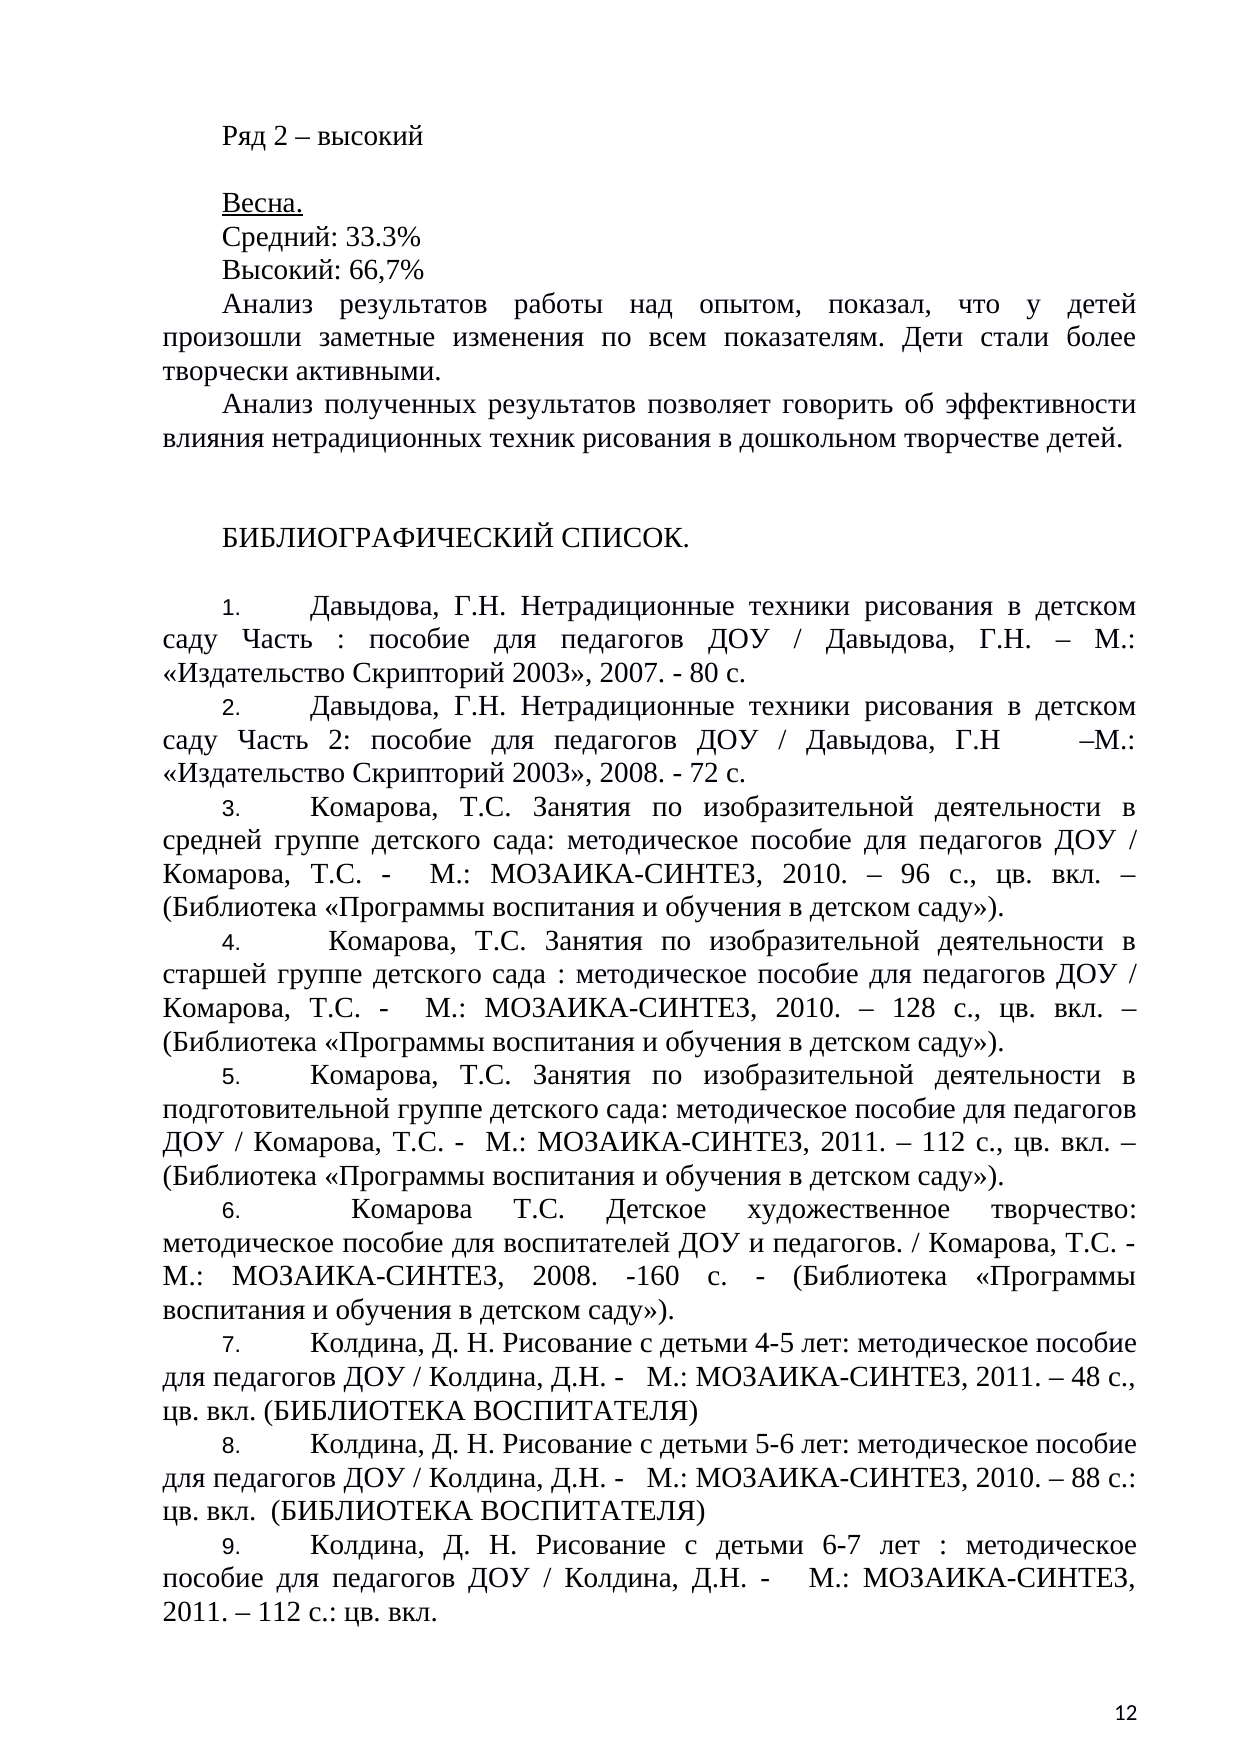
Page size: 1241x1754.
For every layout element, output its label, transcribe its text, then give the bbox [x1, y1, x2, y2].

text Анализ результатов работы над опытом, показал, что у детей произошли заметные изменения по всем показателям. Дети стали более творчески активными. [162, 286, 1137, 386]
list Комарова, Т.С. Занятия по изобразительной деятельности в средней группе детского сада: методическое пособие для педагогов ДОУ / Комарова, Т.С. - М.: МОЗАИКА-СИНТЕЗ, 2010. – 96 с., цв. вкл. – (Библиотека «Программы воспитания и обучения в детском саду»). [162, 789, 1137, 923]
text Средний: 33.3% [162, 219, 1137, 252]
list Колдина, Д. Н. Рисование с детьми 5-6 лет: методическое пособие для педагогов ДОУ / Колдина, Д.Н. - М.: МОЗАИКА-СИНТЕЗ, 2010. – 88 с.: цв. вкл. (БИБЛИОТЕКА ВОСПИТАТЕЛЯ) [162, 1426, 1137, 1527]
text Анализ полученных результатов позволяет говорить об эффективности влияния нетрадиционных техник рисования в дошкольном творчестве детей. [162, 386, 1137, 453]
list Комарова, Т.С. Занятия по изобразительной деятельности в старшей группе детского сада : методическое пособие для педагогов ДОУ / Комарова, Т.С. - М.: МОЗАИКА-СИНТЕЗ, 2010. – 128 с., цв. вкл. – (Библиотека «Программы воспитания и обучения в детском саду»). [162, 923, 1137, 1057]
list Комарова, Т.С. Занятия по изобразительной деятельности в подготовительной группе детского сада: методическое пособие для педагогов ДОУ / Комарова, Т.С. - М.: МОЗАИКА-СИНТЕЗ, 2011. – 112 с., цв. вкл. – (Библиотека «Программы воспитания и обучения в детском саду»). [162, 1057, 1137, 1191]
list Ряд 2 – высокий [162, 118, 1137, 152]
list Колдина, Д. Н. Рисование с детьми 6-7 лет : методическое пособие для педагогов ДОУ / Колдина, Д.Н. - М.: МОЗАИКА-СИНТЕЗ, 2011. – 112 с.: цв. вкл. [162, 1527, 1137, 1627]
text Высокий: 66,7% [162, 252, 1137, 286]
list Колдина, Д. Н. Рисование с детьми 4-5 лет: методическое пособие для педагогов ДОУ / Колдина, Д.Н. - М.: МОЗАИКА-СИНТЕЗ, 2011. – 48 с., цв. вкл. (БИБЛИОТЕКА ВОСПИТАТЕЛЯ) [162, 1326, 1137, 1426]
list Давыдова, Г.Н. Нетрадиционные техники рисования в детском саду Часть : пособие для педагогов ДОУ / Давыдова, Г.Н. – М.: «Издательство Скрипторий 2003», 2007. - 80 с. [162, 588, 1137, 688]
text Весна. [162, 185, 1137, 219]
list Давыдова, Г.Н. Нетрадиционные техники рисования в детском саду Часть 2: пособие для педагогов ДОУ / Давыдова, Г.Н –М.: «Издательство Скрипторий 2003», 2008. - 72 с. [162, 688, 1137, 789]
text БИБЛИОГРАФИЧЕСКИЙ СПИСОК. [162, 521, 1137, 554]
list Комарова Т.С. Детское художественное творчество: методическое пособие для воспитателей ДОУ и педагогов. / Комарова, Т.С. - М.: МОЗАИКА-СИНТЕЗ, 2008. -160 с. - (Библиотека «Программы воспитания и обучения в детском саду»). [162, 1191, 1137, 1326]
